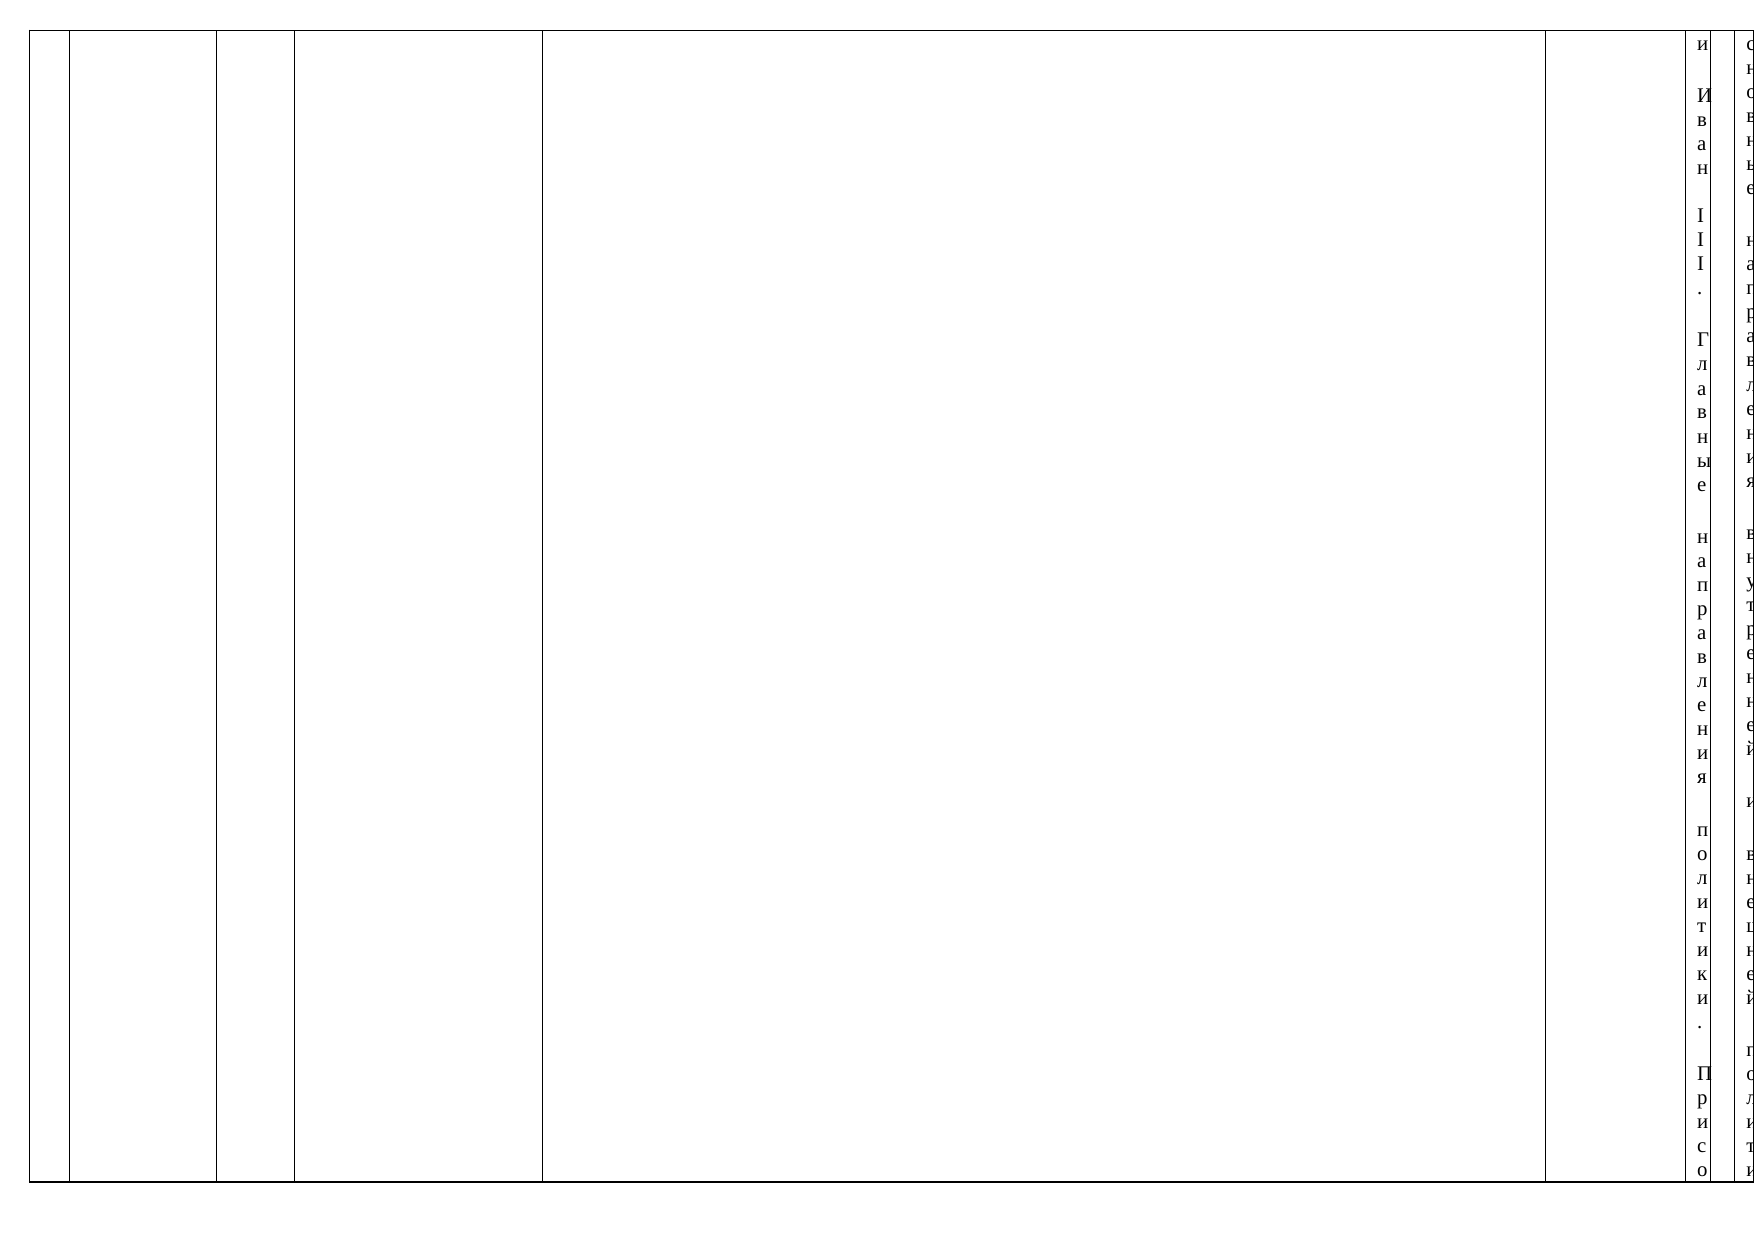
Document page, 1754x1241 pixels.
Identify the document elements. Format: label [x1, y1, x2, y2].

table_cell [70, 31, 216, 1181]
table_cell [1735, 31, 1753, 1181]
table_cell [1686, 31, 1710, 1181]
table_cell [1546, 31, 1685, 1181]
table_cell [30, 31, 69, 1181]
table_cell [1711, 31, 1734, 1181]
table_cell [217, 31, 294, 1181]
table_cell [295, 31, 542, 1181]
table_cell [543, 31, 1545, 1181]
